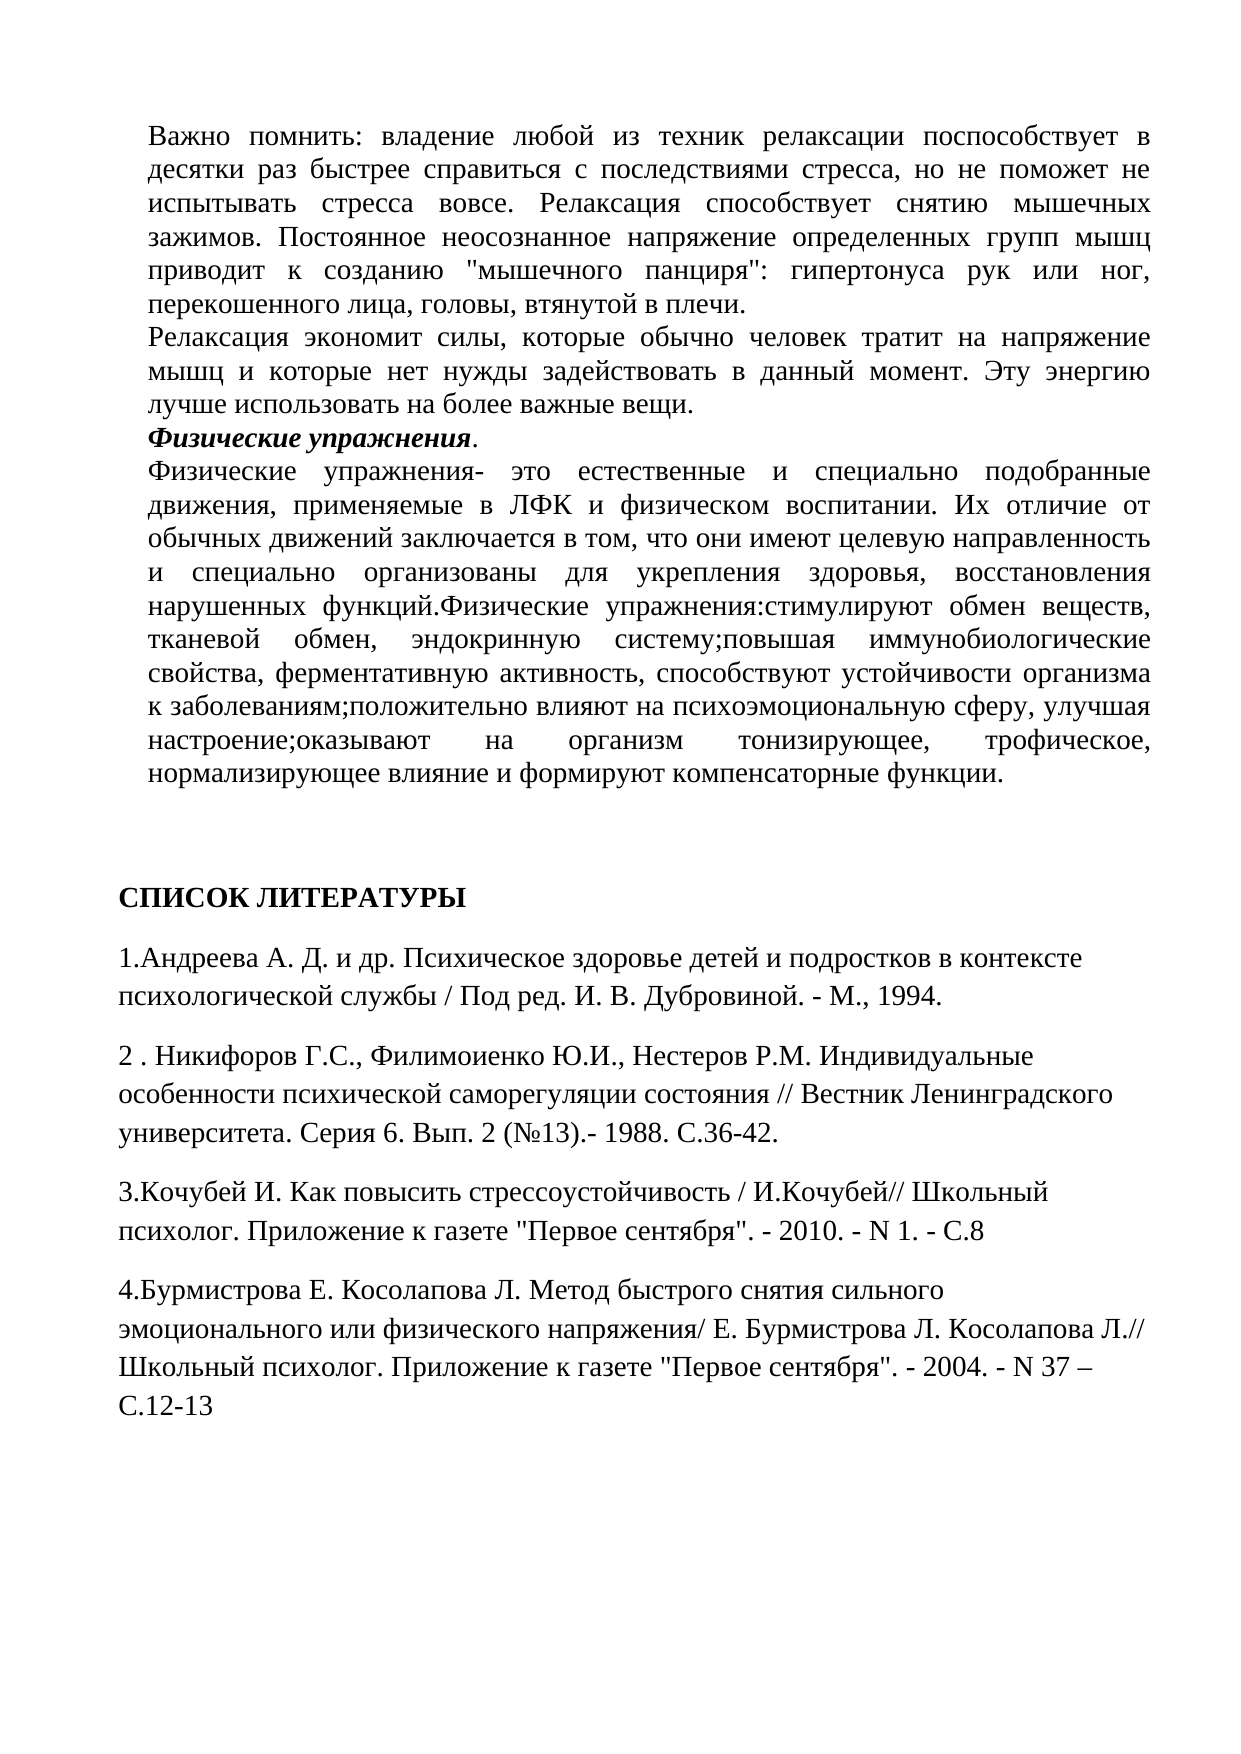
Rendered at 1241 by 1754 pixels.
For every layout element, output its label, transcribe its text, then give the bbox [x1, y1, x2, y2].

text 1.Андреева А. Д. и др. Психическое здоровье детей и подростков в контексте психологической службы / Под ред. И. В. Дубровиной. - М., 1994. [118, 940, 1152, 1012]
text СПИСОК ЛИТЕРАТУРЫ [118, 881, 1152, 914]
text 3.Кочубей И. Как повысить стрессоустойчивость / И.Кочубей// Школьный психолог. Приложение к газете "Первое сентября". - 2010. - N 1. - С.8 [118, 1174, 1152, 1246]
text Важно помнить: владение любой из техник релаксации поспособствует в десятки раз быстрее справиться с последствиями стресса, но не поможет не испытывать стресса вовсе. Релаксация способствует снятию мышечных зажимов. Постоянное неосознанное напряжение определенных групп мышц приводит к созданию "мышечного панциря": гипертонуса рук или ног, перекошенного лица, головы, втянутой в плечи. [148, 118, 1152, 319]
text Физические упражнения. [148, 420, 1152, 453]
text Физические упражнения- это естественные и специально подобранные движения, применяемые в ЛФК и физическом воспитании. Их отличие от обычных движений заключается в том, что они имеют целевую направленность и специально организованы для укрепления здоровья, восстановления нарушенных функций.Физические упражнения:стимулируют обмен веществ, тканевой обмен, эндокринную систему;повышая иммунобиологические свойства, ферментативную активность, способствуют устойчивости организма к заболеваниям;положительно влияют на психоэмоциональную сферу, улучшая настроение;оказывают на организм тонизирующее, трофическое, нормализирующее влияние и формируют компенсаторные функции. [148, 453, 1152, 789]
text 2 . Никифоров Г.С., Филимоиенко Ю.И., Нестеров P.M. Индивидуальные особенности психической саморегуляции состояния // Вестник Ленинградского университета. Серия 6. Вып. 2 (№13).- 1988. С.36-42. [118, 1038, 1152, 1148]
text 4.Бурмистрова Е. Косолапова Л. Метод быстрого снятия сильного эмоционального или физического напряжения/ Е. Бурмистрова Л. Косолапова Л.// Школьный психолог. Приложение к газете "Первое сентября". - 2004. - N 37 – С.12-13 [118, 1272, 1152, 1421]
text Релаксация экономит силы, которые обычно человек тратит на напряжение мышц и которые нет нужды задействовать в данный момент. Эту энергию лучше использовать на более важные вещи. [148, 319, 1152, 420]
